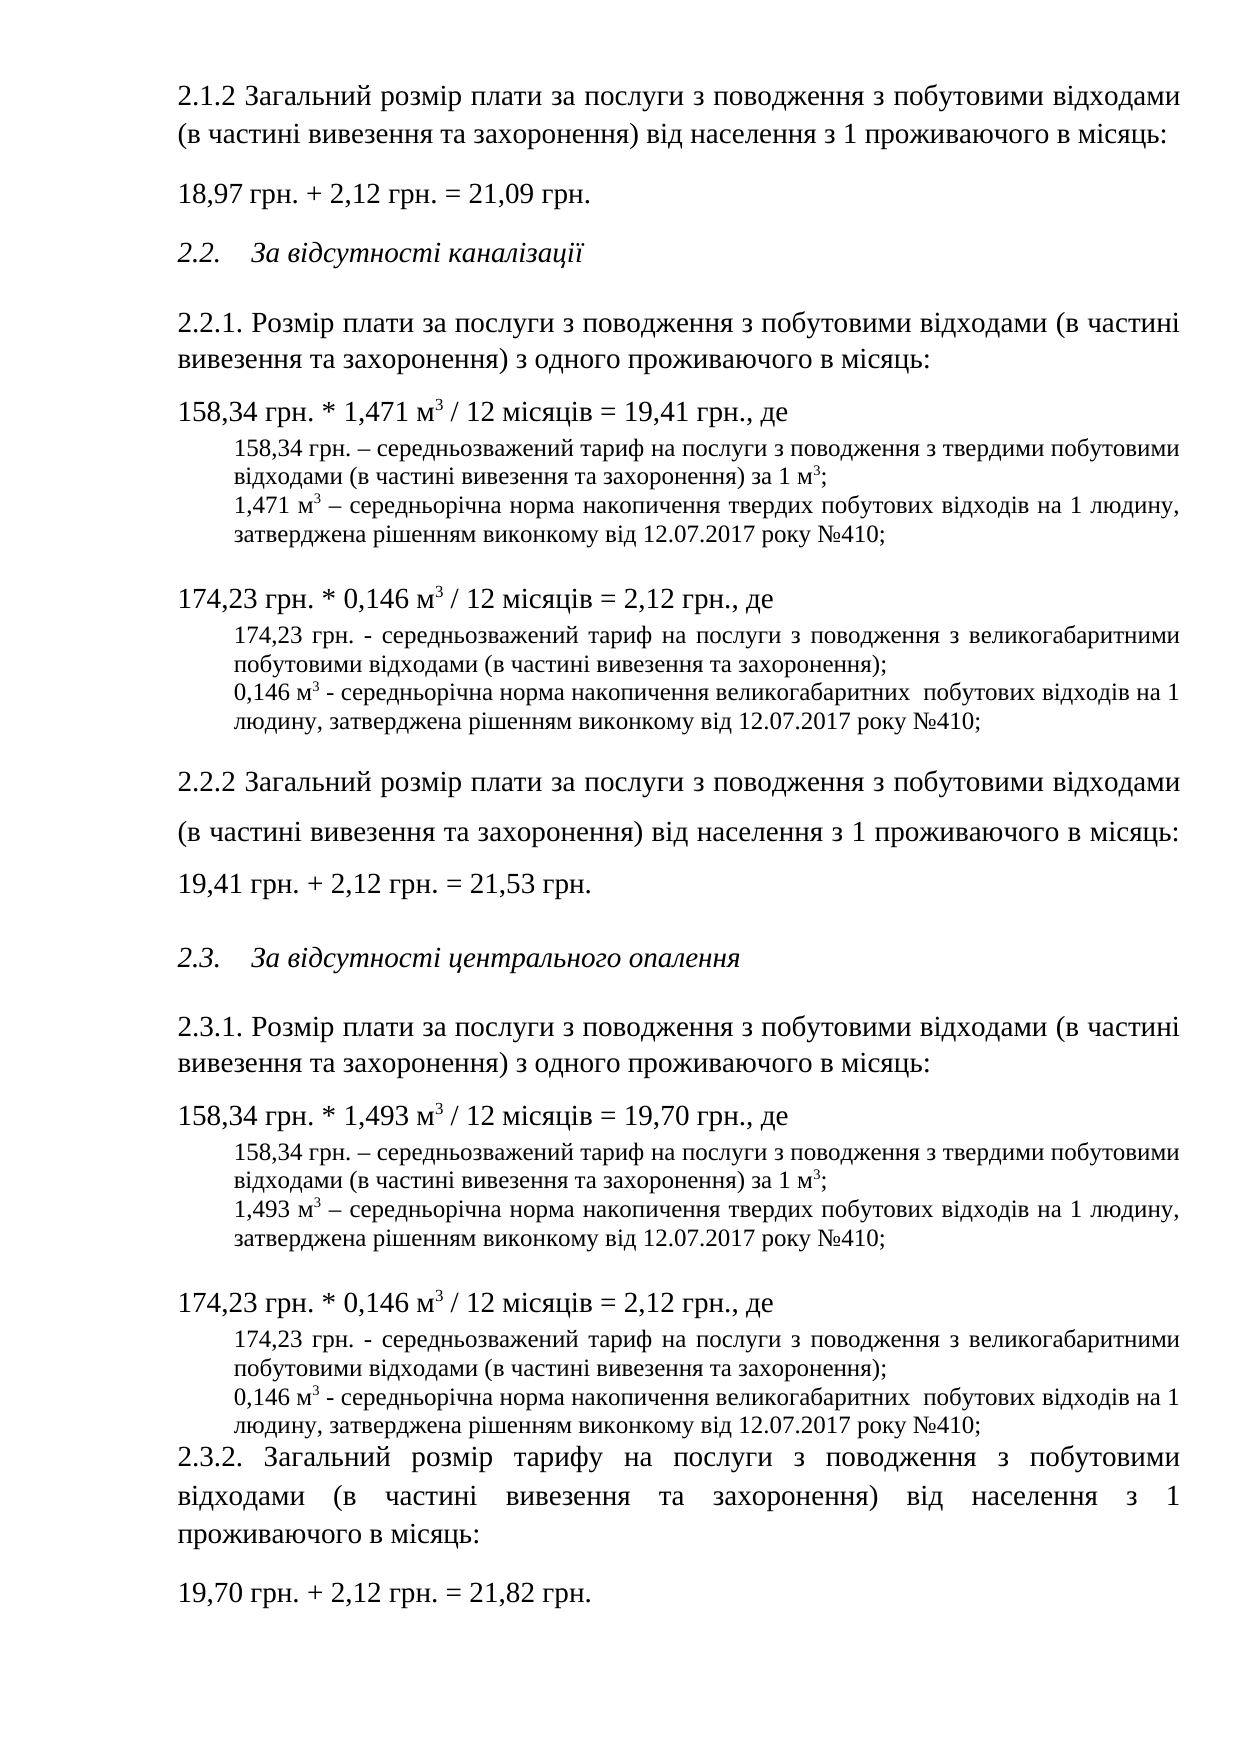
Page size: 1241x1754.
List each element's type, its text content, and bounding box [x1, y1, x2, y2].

text 174,23 грн. * 0,146 м3 / 12 місяців = 2,12 грн., де [177, 1286, 1181, 1319]
list Розмір плати за послуги з поводження з побутовими відходами (в частині вивезення та захоронення) з одного проживаючого в місяць: [177, 305, 1181, 375]
list Розмір плати за послуги з поводження з побутовими відходами (в частині вивезення та захоронення) з одного проживаючого в місяць: [177, 1009, 1181, 1079]
list 174,23 грн. - середньозважений тариф на послуги з поводження з великогабаритними побутовими відходами (в частині вивезення та захоронення); [233, 1324, 1181, 1382]
list 0,146 м3 - середньорічна норма накопичення великогабаритних побутових відходів на 1 людину, затверджена рішенням виконкому від 12.07.2017 року №410; [233, 1382, 1181, 1439]
text 2.3.2. Загальний розмір тарифу на послуги з поводження з побутовими відходами (в частині вивезення та захоронення) від населення з 1 проживаючого в місяць: [177, 1439, 1181, 1550]
list За відсутності центрального опалення [177, 940, 1181, 973]
text 18,97 грн. + 2,12 грн. = 21,09 грн. [177, 176, 1181, 209]
list 0,146 м3 - середньорічна норма накопичення великогабаритних побутових відходів на 1 людину, затверджена рішенням виконкому від 12.07.2017 року №410; [233, 677, 1181, 735]
list 158,34 грн. – середньозважений тариф на послуги з поводження з твердими побутовими відходами (в частині вивезення та захоронення) за 1 м3; [233, 433, 1181, 490]
text 2.2.2 Загальний розмір плати за послуги з поводження з побутовими відходами (в частині вивезення та захоронення) від населення з 1 проживаючого в місяць: 19,41 грн. + 2,12 грн. = 21,53 грн. [177, 764, 1181, 901]
list За відсутності каналізації [177, 236, 1181, 269]
list 19,70 грн. + 2,12 грн. = 21,82 грн. [177, 1576, 1181, 1609]
list 1,471 м3 – середньорічна норма накопичення твердих побутових відходів на 1 людину, затверджена рішенням виконкому від 12.07.2017 року №410; [233, 490, 1181, 548]
text 174,23 грн. * 0,146 м3 / 12 місяців = 2,12 грн., де [177, 581, 1181, 615]
list 1,493 м3 – середньорічна норма накопичення твердих побутових відходів на 1 людину, затверджена рішенням виконкому від 12.07.2017 року №410; [233, 1194, 1181, 1252]
text 2.1.2 Загальний розмір плати за послуги з поводження з побутовими відходами (в частині вивезення та захоронення) від населення з 1 проживаючого в місяць: [177, 78, 1181, 150]
list 158,34 грн. – середньозважений тариф на послуги з поводження з твердими побутовими відходами (в частині вивезення та захоронення) за 1 м3; [233, 1137, 1181, 1194]
text 158,34 грн. * 1,471 м3 / 12 місяців = 19,41 грн., де [177, 394, 1181, 428]
text 158,34 грн. * 1,493 м3 / 12 місяців = 19,70 грн., де [177, 1098, 1181, 1132]
list 174,23 грн. - середньозважений тариф на послуги з поводження з великогабаритними побутовими відходами (в частині вивезення та захоронення); [233, 620, 1181, 677]
